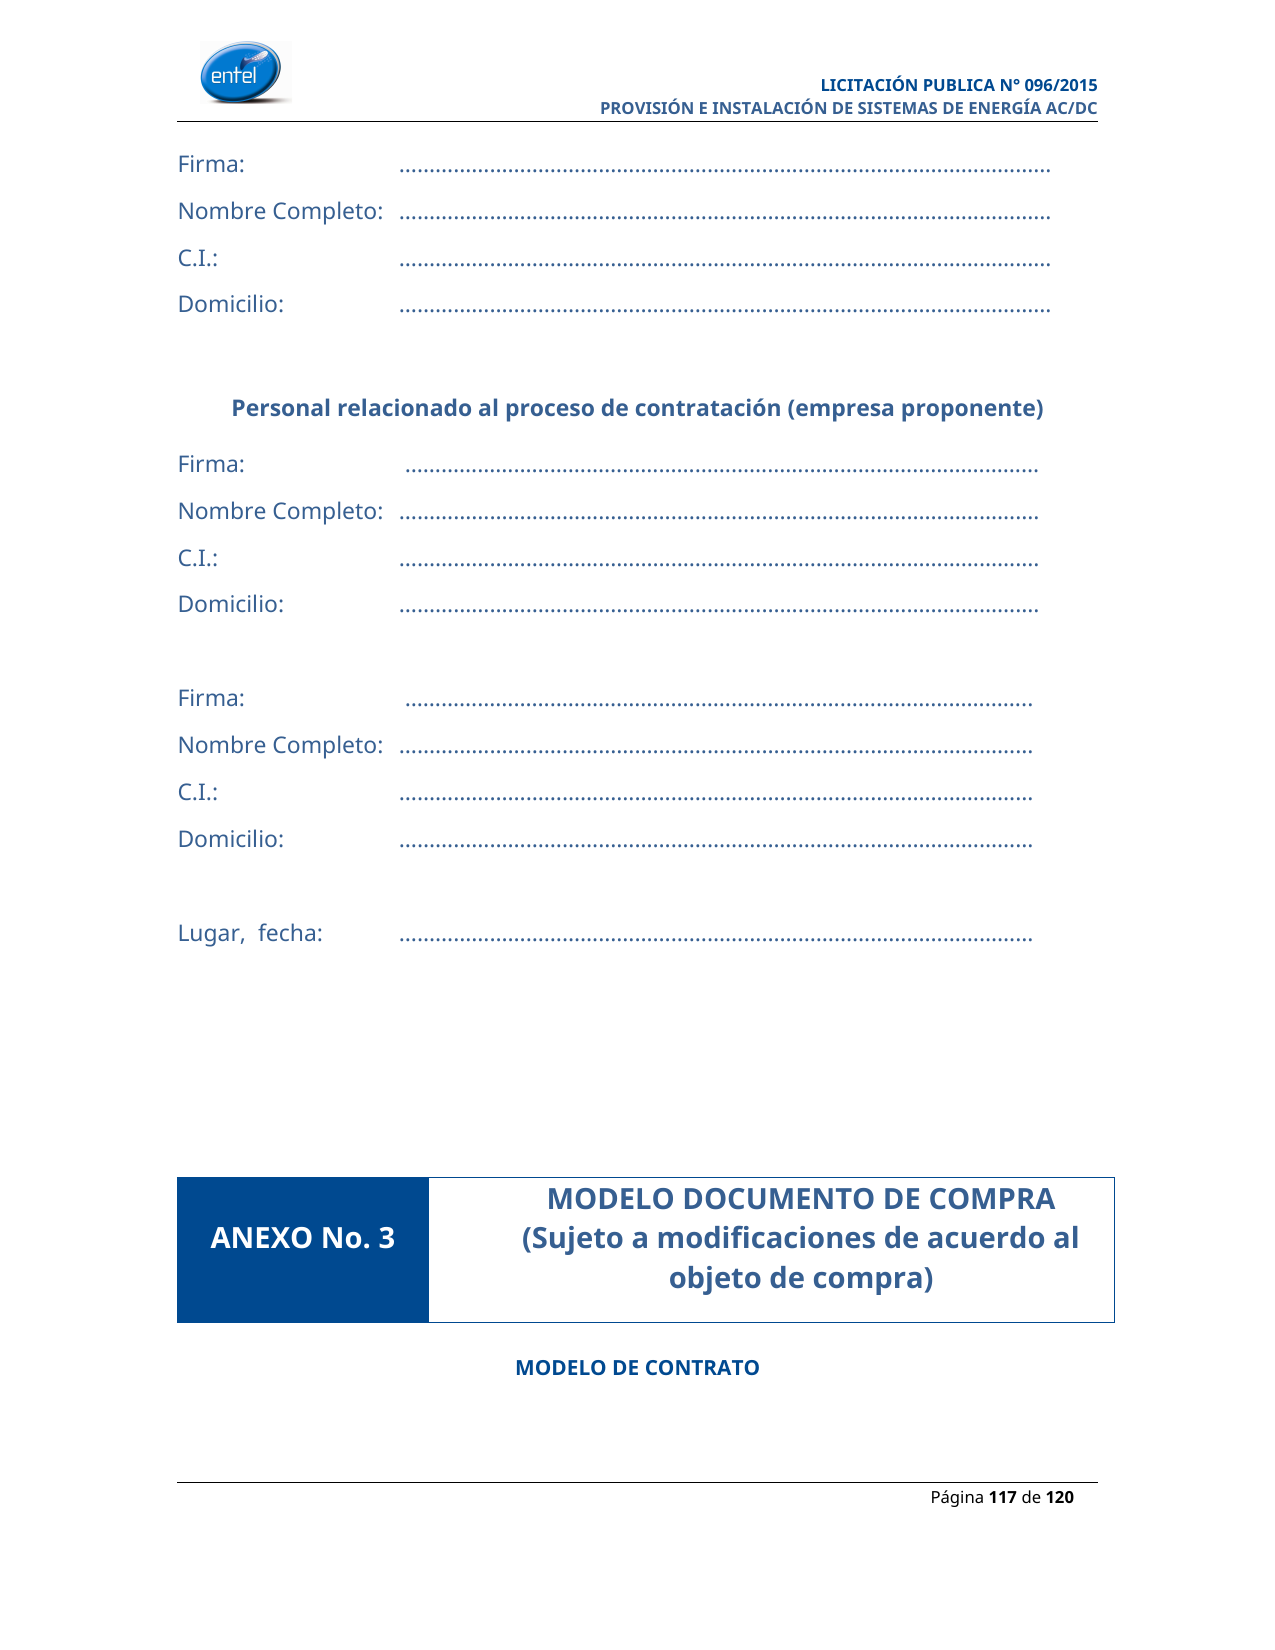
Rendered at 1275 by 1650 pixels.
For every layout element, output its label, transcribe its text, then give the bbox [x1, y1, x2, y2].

picture [200, 41, 293, 104]
text Personal relacionado al proceso de contratación (empresa proponente) [177, 391, 1098, 423]
text Domicilio: …………………………………………………………………………………………… [177, 823, 1098, 854]
text Firma: …………………………………………………………………………………………… [177, 448, 1098, 479]
text Firma: ………………………………………………………………………………………….. [177, 682, 1098, 713]
text Nombre Completo: …………………………………………………………………………………………… [177, 729, 1098, 760]
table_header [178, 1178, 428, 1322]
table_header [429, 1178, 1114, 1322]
text Domicilio: ……………………………………………………………………………………………… [177, 288, 1098, 319]
text Nombre Completo: ……………………………………………………………………………………………… [177, 194, 1098, 226]
text Nombre Completo: ……………………………………………………………………………………………. [177, 494, 1098, 526]
text MODELO DE CONTRATO [177, 1353, 1098, 1381]
text C.I.: ……………………………………………………………………………………………… [177, 241, 1098, 273]
text C.I.: ……………………………………………………………………………………………. [177, 541, 1098, 573]
text Lugar, fecha: …………………………………………………………………………………………… [177, 916, 1098, 948]
text Firma: ……………………………………………………………………………………………… [177, 148, 1098, 179]
text C.I.: …………………………………………………………………………………………… [177, 776, 1098, 807]
text Domicilio: ……………………………………………………………………………………………. [177, 588, 1098, 619]
